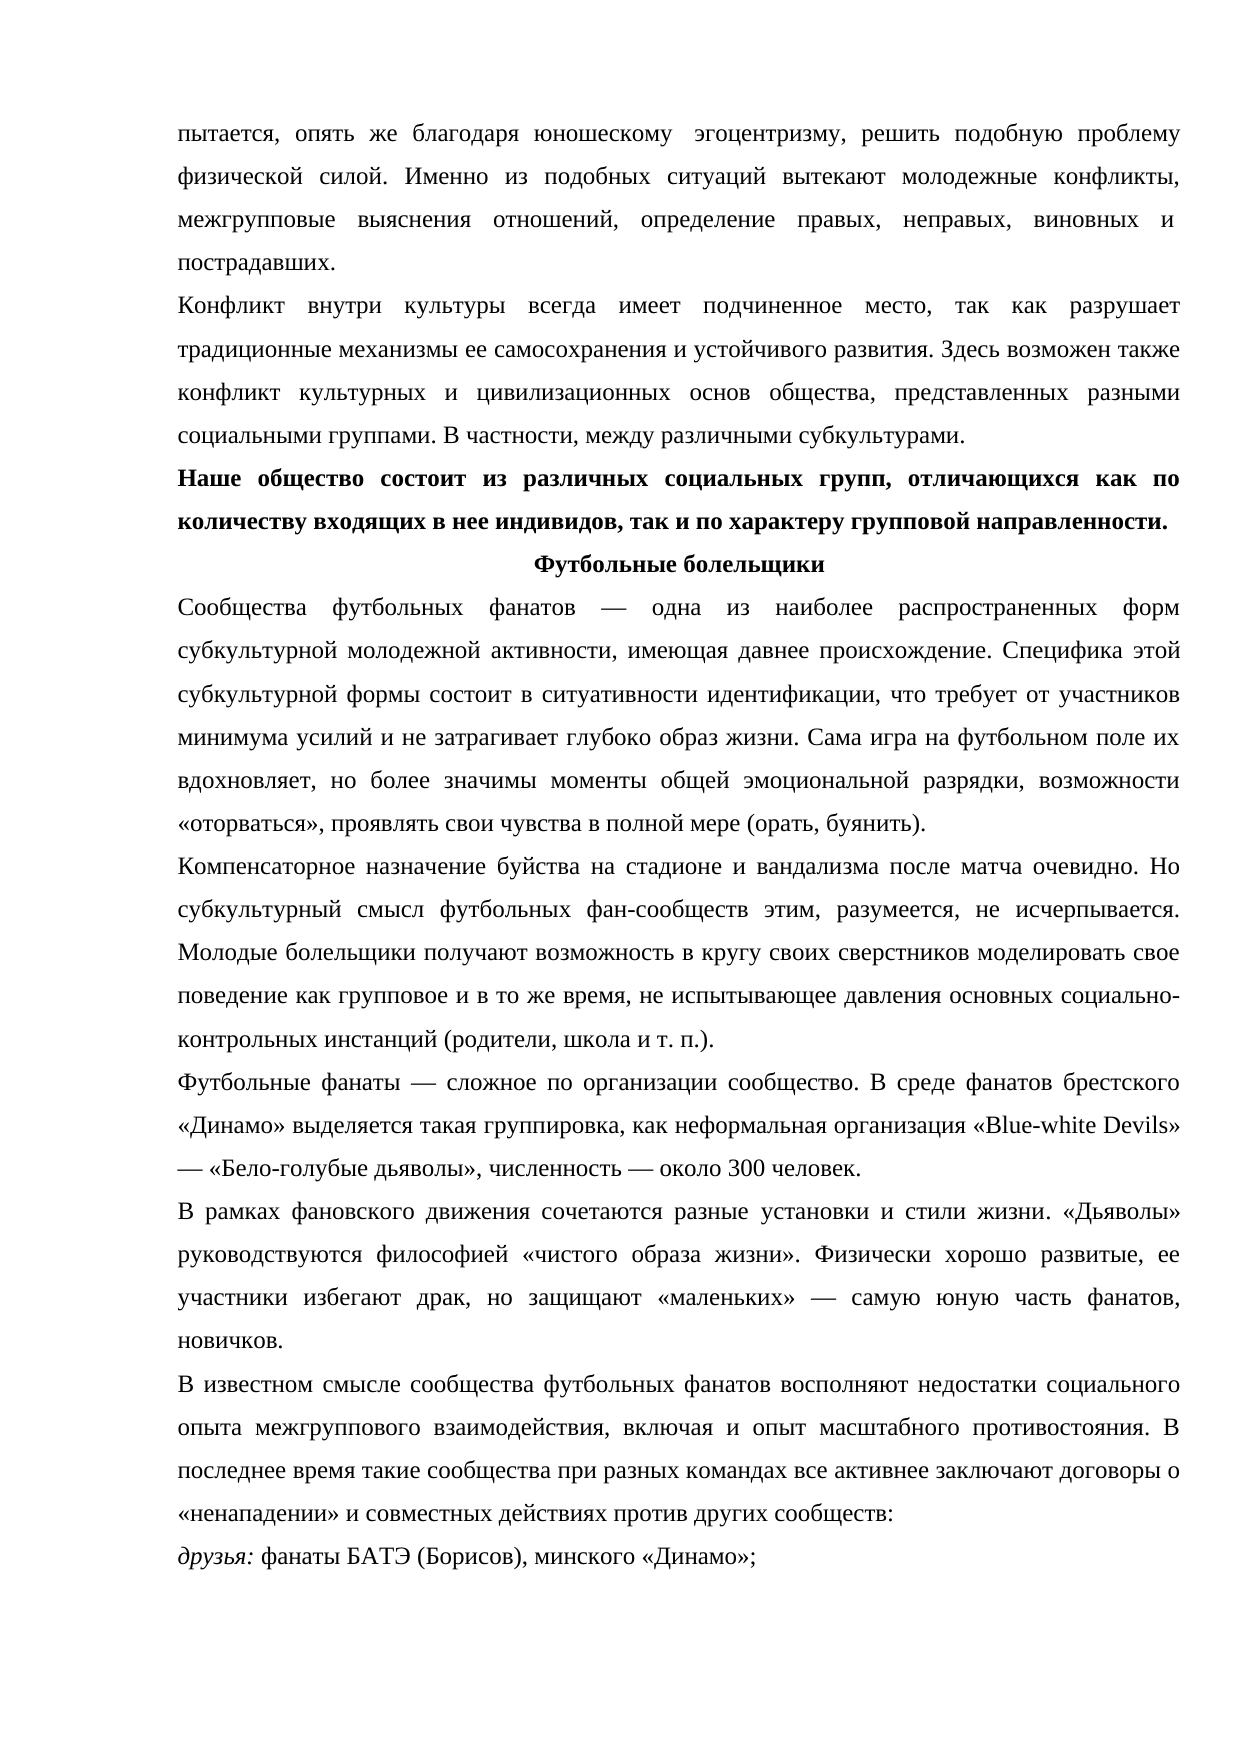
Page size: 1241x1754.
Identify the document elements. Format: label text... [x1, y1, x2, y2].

text Футбольные болельщики [177, 549, 1181, 578]
text Наше общество состоит из различных социальных групп, отличающихся как по количеству входящих в нее индивидов, так и по характеру групповой направленности. [177, 463, 1181, 535]
text друзья: фанаты БАТЭ (Борисов), минского «Динамо»; [177, 1541, 1181, 1570]
text В известном смысле сообщества футбольных фанатов восполняют недостатки социального опыта межгруппового взаимодействия, включая и опыт масштабного противостояния. В последнее время такие сообщества при разных командах все активнее заключают договоры о «ненападении» и совместных действиях против других сообществ: [177, 1369, 1181, 1527]
text В рамках фановского движения сочетаются разные установки и стили жизни. «Дьяволы» руководствуются философией «чистого образа жизни». Физически хорошо развитые, ее участники избегают драк, но защищают «маленьких» — самую юную часть фанатов, новичков. [177, 1196, 1181, 1354]
text Сообщества футбольных фанатов — одна из наиболее распространенных форм субкультурной молодежной активности, имеющая давнее происхождение. Специфика этой субкультурной формы состоит в ситуативности идентификации, что требует от участников минимума усилий и не затрагивает глубоко образ жизни. Сама игра на футбольном поле их вдохновляет, но более значимы моменты общей эмоциональной разрядки, возможности «оторваться», проявлять свои чувства в полной мере (орать, буянить). [177, 592, 1181, 837]
text Компенсаторное назначение буйства на стадионе и вандализма после матча очевидно. Но субкультурный смысл футбольных фан-сообществ этим, разумеется, не исчерпывается. Молодые болельщики получают возможность в кругу своих сверстников моделировать свое поведение как групповое и в то же время, не испытывающее давления основных социально-контрольных инстанций (родители, школа и т. п.). [177, 851, 1181, 1052]
text Конфликт внутри культуры всегда имеет подчиненное место, так как разрушает традиционные механизмы ее самосохранения и устойчивого развития. Здесь возможен также конфликт культурных и цивилизационных основ общества, представленных разными социальными группами. В частности, между различными субкультурами. [177, 291, 1181, 449]
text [177, 118, 1181, 276]
text Футбольные фанаты — сложное по организации сообщество. В среде фанатов брестского «Динамо» выделяется такая группировка, как неформальная организация «Blue-white Devils» — «Бело-голубые дьяволы», численность — около 300 человек. [177, 1067, 1181, 1182]
